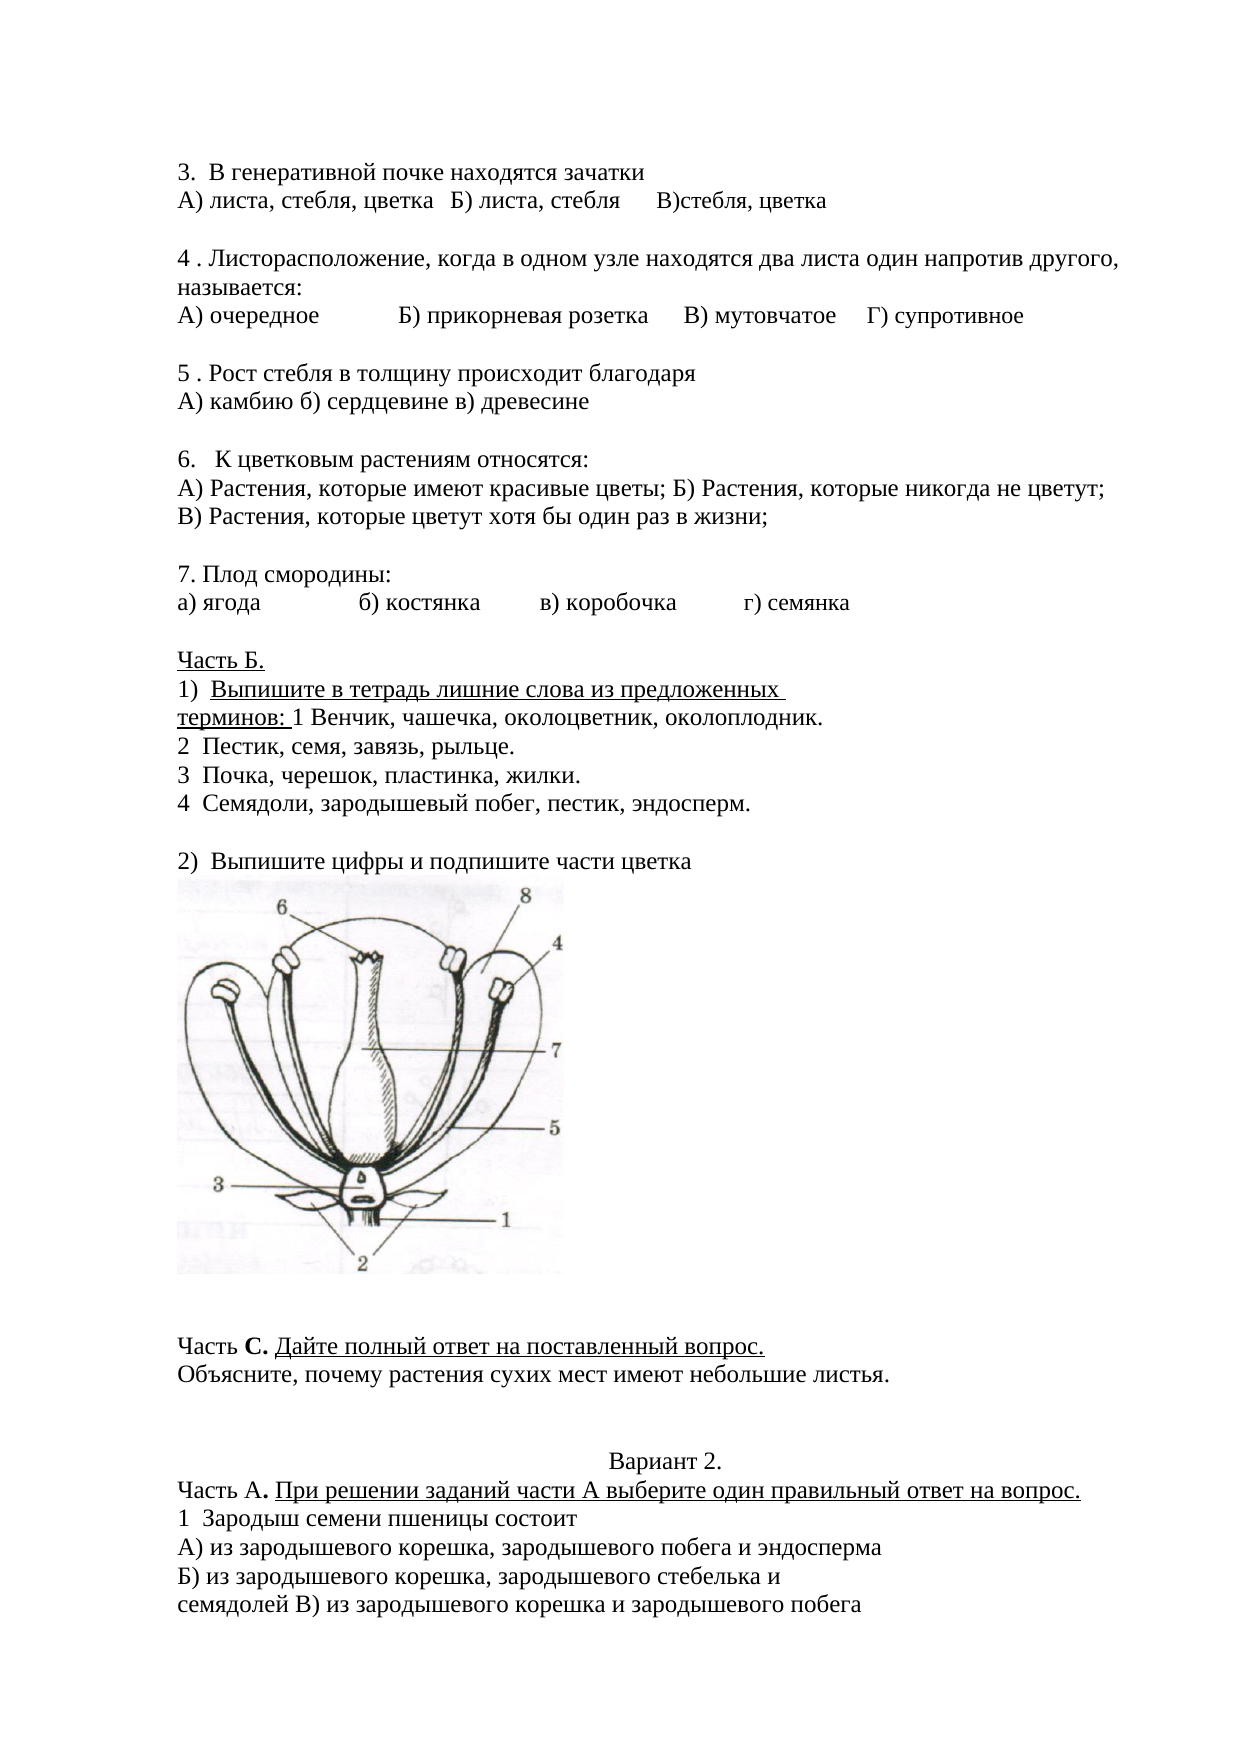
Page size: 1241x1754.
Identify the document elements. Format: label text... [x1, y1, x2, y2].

text Вариант 2. [608, 1446, 1150, 1475]
picture [177, 875, 564, 1274]
text 4 Семядоли, зародышевый побег, пестик, эндосперм. [177, 788, 1150, 817]
text А) из зародышевого корешка, зародышевого побега и эндосперма Б) из зародышевого корешка, зародышевого стебелька и семядолей В) из зародышевого корешка и зародышевого побега [177, 1533, 892, 1618]
list В генеративной почке находятся зачатки [177, 157, 1150, 186]
text 5 . Рост стебля в толщину происходит благодаря А) камбию б) сердцевине в) древесине [177, 359, 702, 415]
text Часть А. При решении заданий части А выберите один правильный ответ на вопрос. [177, 1475, 1150, 1503]
list К цветковым растениям относятся: [177, 444, 1150, 473]
text а) ягода б) костянка в) коробочка г) семянка [177, 587, 1150, 616]
text Часть Б. [177, 645, 1150, 673]
text 3 Почка, черешок, пластинка, жилки. [177, 760, 1150, 788]
text А) Растения, которые имеют красивые цветы; Б) Растения, которые никогда не цветут; В) Растения, которые цветут хотя бы один раз в жизни; [177, 474, 1123, 529]
list Плод смородины: [177, 559, 1150, 587]
text А) листа, стебля, цветка Б) листа, стебля В)стебля, цветка [177, 186, 1150, 214]
text А) очередное Б) прикорневая розетка В) мутовчатое Г) супротивное [177, 300, 1150, 329]
text 2 Пестик, семя, завязь, рыльце. [177, 731, 1150, 760]
text Часть С. Дайте полный ответ на поставленный вопрос. [177, 1331, 1150, 1359]
list Выпишите цифры и подпишите части цветка [177, 846, 1150, 875]
text 4 . Листорасположение, когда в одном узле находятся два листа один напротив другого, называется: [177, 244, 1150, 300]
list Зародыш семени пшеницы состоит [177, 1503, 1150, 1532]
list Выпишите в тетрадь лишние слова из предложенных терминов: 1 Венчик, чашечка, околоцветник, околоплодник. [177, 674, 892, 731]
text Объясните, почему растения сухих мест имеют небольшие листья. [177, 1359, 1150, 1388]
